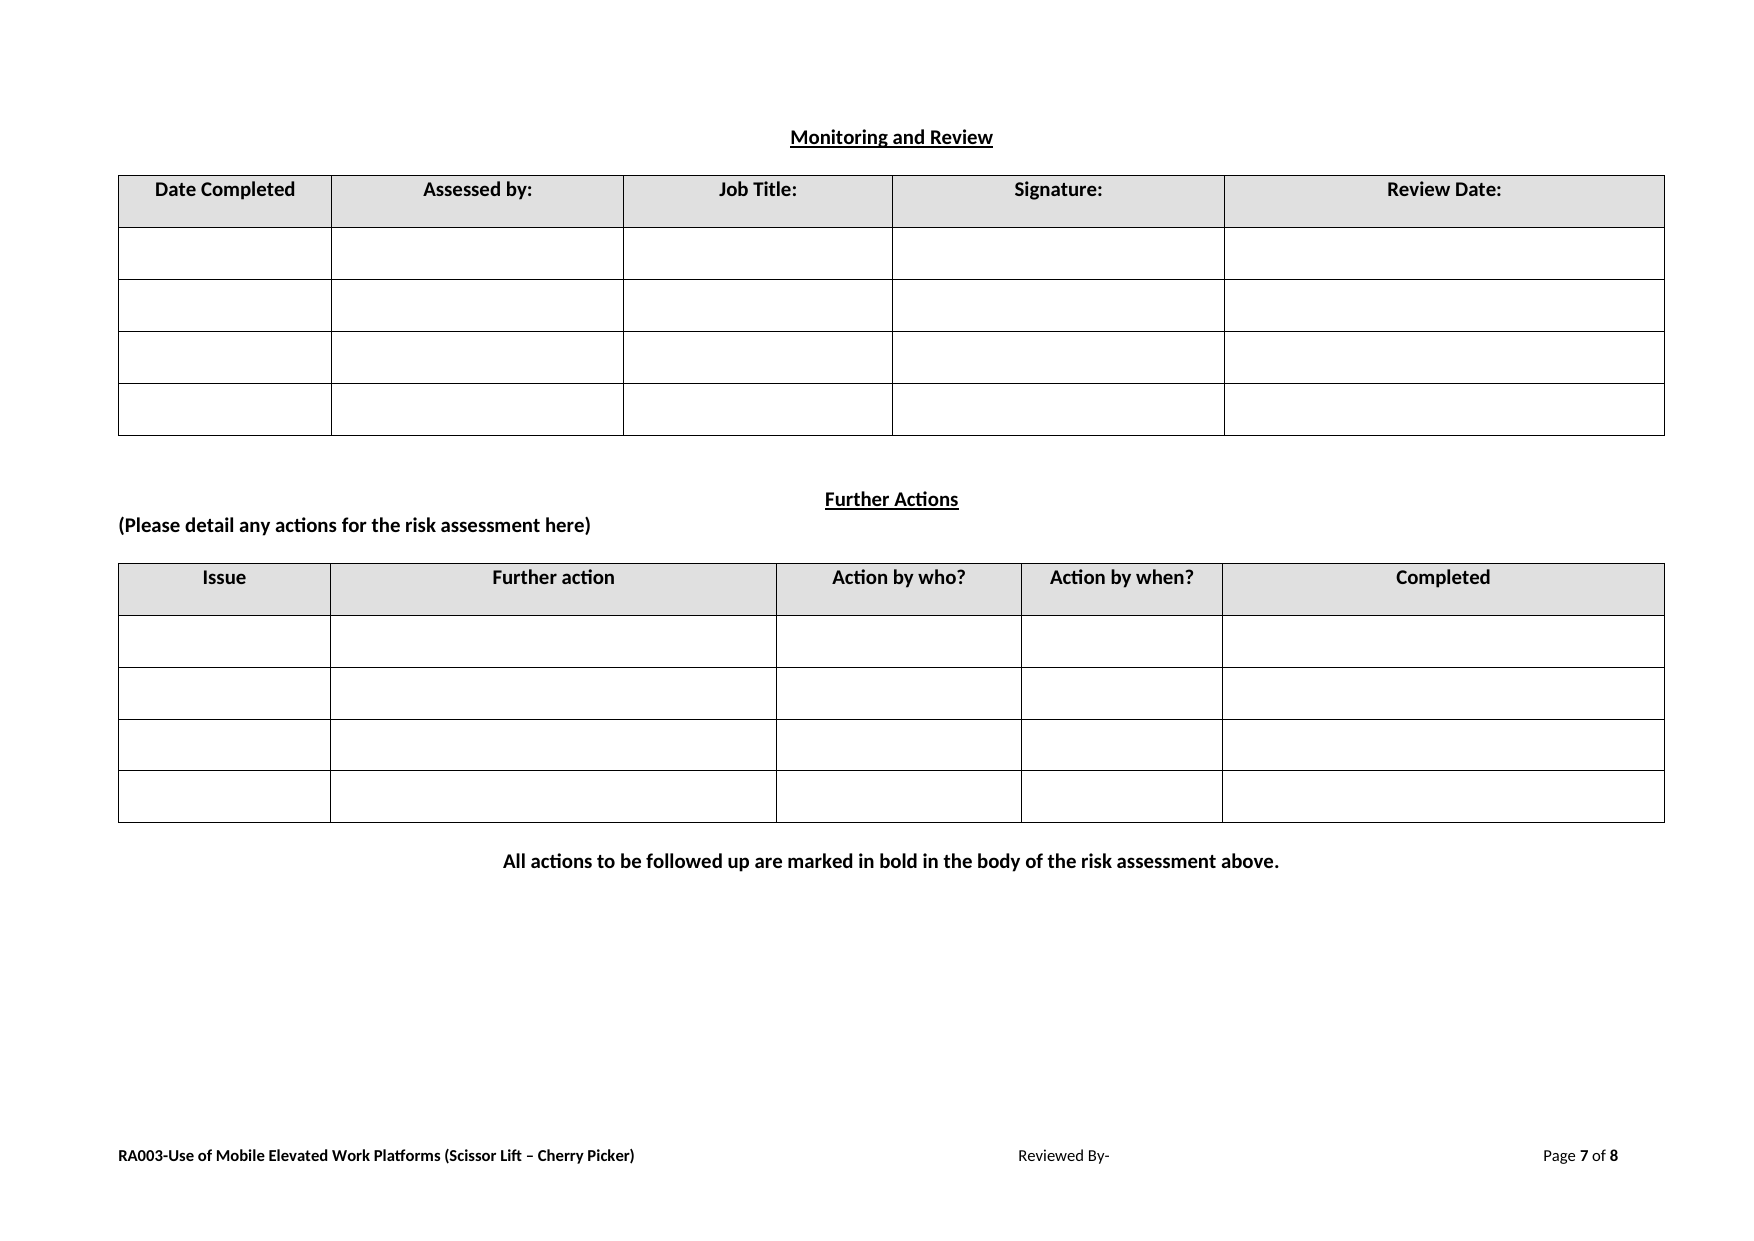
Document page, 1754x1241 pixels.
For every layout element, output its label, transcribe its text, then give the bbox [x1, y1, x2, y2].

table_cell [331, 771, 776, 822]
table_cell [624, 228, 892, 279]
table_cell [777, 668, 1021, 718]
text All actions to be followed up are marked in bold in the body of the risk assessment above. [118, 849, 1665, 874]
table_cell [1225, 228, 1664, 279]
table_cell [331, 668, 776, 718]
table_header Review Date: [1225, 176, 1664, 227]
table_cell [1022, 616, 1222, 667]
table_cell [893, 332, 1224, 383]
table_header Assessed by: [332, 176, 623, 227]
table_cell [1223, 771, 1664, 822]
table_cell [119, 720, 330, 770]
table_header Action by when? [1022, 564, 1222, 615]
table_cell [332, 332, 623, 383]
table_header Signature: [893, 176, 1224, 227]
table_cell [777, 616, 1021, 667]
text Monitoring and Review [118, 124, 1665, 150]
table_cell [1225, 384, 1664, 435]
table_cell [1225, 332, 1664, 383]
table_cell [893, 280, 1224, 331]
table_header Date Completed [119, 176, 331, 227]
table_header Job Title: [624, 176, 892, 227]
table_cell [777, 720, 1021, 770]
table_cell [119, 668, 330, 718]
table_header Issue [119, 564, 330, 615]
table_cell [893, 228, 1224, 279]
table_cell [1223, 720, 1664, 770]
table_cell [1022, 668, 1222, 718]
table_cell [1223, 616, 1664, 667]
table_cell [624, 384, 892, 435]
table_cell [777, 771, 1021, 822]
table_cell [331, 616, 776, 667]
table_cell [332, 384, 623, 435]
table_cell [1022, 771, 1222, 822]
table_cell [893, 384, 1224, 435]
table_cell [332, 228, 623, 279]
table_cell [331, 720, 776, 770]
table_header Completed [1223, 564, 1664, 615]
table_header Further action [331, 564, 776, 615]
text Further Actions [118, 487, 1665, 512]
table_cell [1225, 280, 1664, 331]
table_cell [332, 280, 623, 331]
table_cell [119, 228, 331, 279]
text (Please detail any actions for the risk assessment here) [118, 512, 1665, 537]
table_cell [1022, 720, 1222, 770]
table_header Action by who? [777, 564, 1021, 615]
table_cell [1223, 668, 1664, 718]
table_cell [624, 332, 892, 383]
table_cell [119, 771, 330, 822]
table_cell [119, 384, 331, 435]
table_cell [119, 280, 331, 331]
table_cell [119, 616, 330, 667]
table_cell [119, 332, 331, 383]
table_cell [624, 280, 892, 331]
